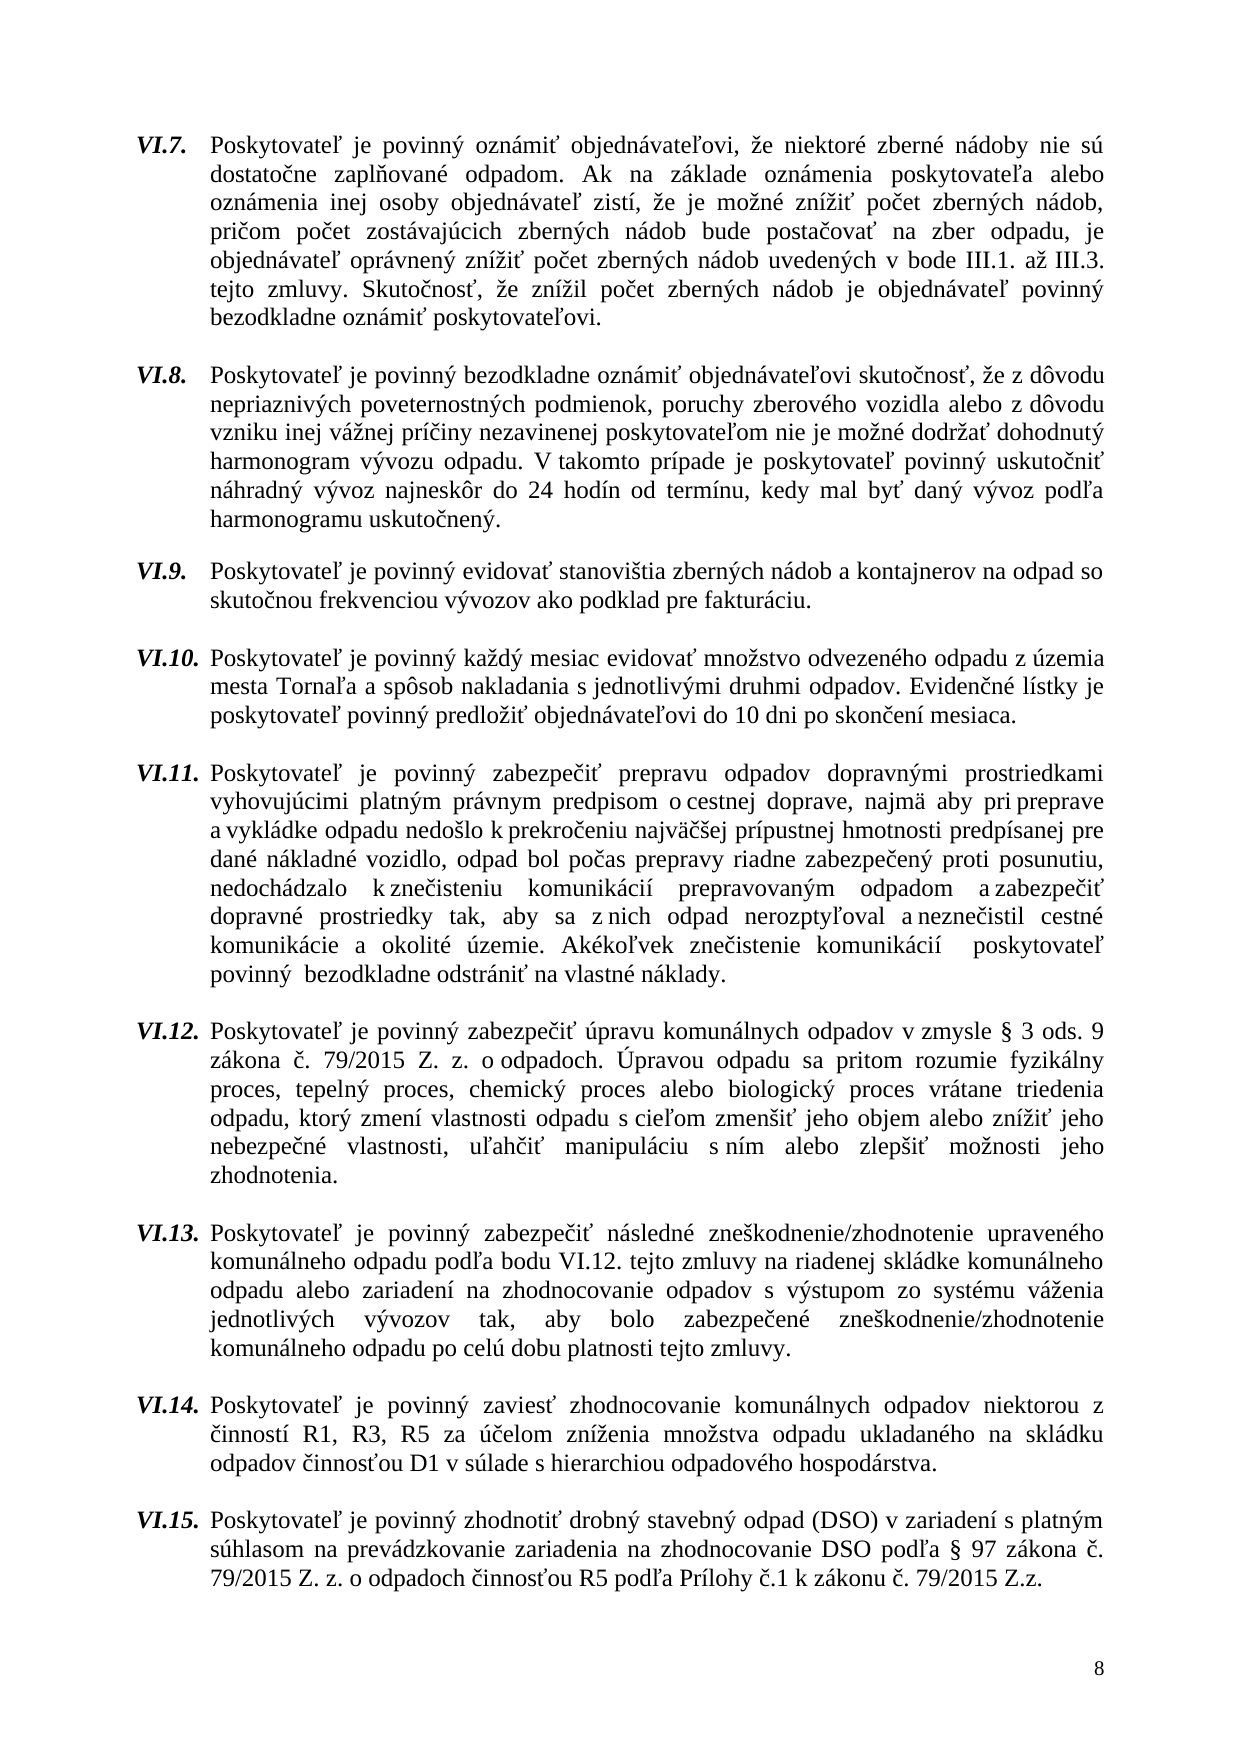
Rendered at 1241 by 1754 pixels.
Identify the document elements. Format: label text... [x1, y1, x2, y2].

text VI.10. Poskytovateľ je povinný každý mesiac evidovať množstvo odvezeného odpadu z územia mesta Tornaľa a spôsob nakladania s jednotlivými druhmi odpadov. Evidenčné lístky je poskytovateľ povinný predložiť objednávateľovi do 10 dni po skončení mesiaca. [136, 643, 1104, 729]
text VI.12. Poskytovateľ je povinný zabezpečiť úpravu komunálnych odpadov v zmysle § 3 ods. 9 zákona č. 79/2015 Z. z. o odpadoch. Úpravou odpadu sa pritom rozumie fyzikálny proces, tepelný proces, chemický proces alebo biologický proces vrátane triedenia odpadu, ktorý zmení vlastnosti odpadu s cieľom zmenšiť jeho objem alebo znížiť jeho nebezpečné vlastnosti, uľahčiť manipuláciu s ním alebo zlepšiť možnosti jeho zhodnotenia. [136, 1016, 1104, 1189]
text VI.9. Poskytovateľ je povinný evidovať stanovištia zberných nádob a kontajnerov na odpad so skutočnou frekvenciou vývozov ako podklad pre fakturáciu. [136, 556, 1104, 614]
text VI.13. Poskytovateľ je povinný zabezpečiť následné zneškodnenie/zhodnotenie upraveného komunálneho odpadu podľa bodu VI.12. tejto zmluvy na riadenej skládke komunálneho odpadu alebo zariadení na zhodnocovanie odpadov s výstupom zo systému váženia jednotlivých vývozov tak, aby bolo zabezpečené zneškodnenie/zhodnotenie komunálneho odpadu po celú dobu platnosti tejto zmluvy. [136, 1218, 1104, 1361]
text VI.15. Poskytovateľ je povinný zhodnotiť drobný stavebný odpad (DSO) v zariadení s platným súhlasom na prevádzkovanie zariadenia na zhodnocovanie DSO podľa § 97 zákona č. 79/2015 Z. z. o odpadoch činnosťou R5 podľa Prílohy č.1 k zákonu č. 79/2015 Z.z. [136, 1505, 1104, 1591]
text VI.11. Poskytovateľ je povinný zabezpečiť prepravu odpadov dopravnými prostriedkami vyhovujúcimi platným právnym predpisom o cestnej doprave, najmä aby pri preprave a vykládke odpadu nedošlo k prekročeniu najväčšej prípustnej hmotnosti predpísanej pre dané nákladné vozidlo, odpad bol počas prepravy riadne zabezpečený proti posunutiu, nedochádzalo k znečisteniu komunikácií prepravovaným odpadom a zabezpečiť dopravné prostriedky tak, aby sa z nich odpad nerozptyľoval a neznečistil cestné komunikácie a okolité územie. Akékoľvek znečistenie komunikácií poskytovateľ povinný bezodkladne odstrániť na vlastné náklady. [136, 758, 1104, 988]
text VI.14. Poskytovateľ je povinný zaviesť zhodnocovanie komunálnych odpadov niektorou z činností R1, R3, R5 za účelom zníženia množstva odpadu ukladaného na skládku odpadov činnosťou D1 v súlade s hierarchiou odpadového hospodárstva. [136, 1390, 1104, 1476]
text VI.8. Poskytovateľ je povinný bezodkladne oznámiť objednávateľovi skutočnosť, že z dôvodu nepriaznivých poveternostných podmienok, poruchy zberového vozidla alebo z dôvodu vzniku inej vážnej príčiny nezavinenej poskytovateľom nie je možné dodržať dohodnutý harmonogram vývozu odpadu. V takomto prípade je poskytovateľ povinný uskutočniť náhradný vývoz najneskôr do 24 hodín od termínu, kedy mal byť daný vývoz podľa harmonogramu uskutočnený. [136, 360, 1104, 532]
text VI.7. Poskytovateľ je povinný oznámiť objednávateľovi, že niektoré zberné nádoby nie sú dostatočne zaplňované odpadom. Ak na základe oznámenia poskytovateľa alebo oznámenia inej osoby objednávateľ zistí, že je možné znížiť počet zberných nádob, pričom počet zostávajúcich zberných nádob bude postačovať na zber odpadu, je objednávateľ oprávnený znížiť počet zberných nádob uvedených v bode III.1. až III.3. tejto zmluvy. Skutočnosť, že znížil počet zberných nádob je objednávateľ povinný bezodkladne oznámiť poskytovateľovi. [136, 130, 1104, 331]
